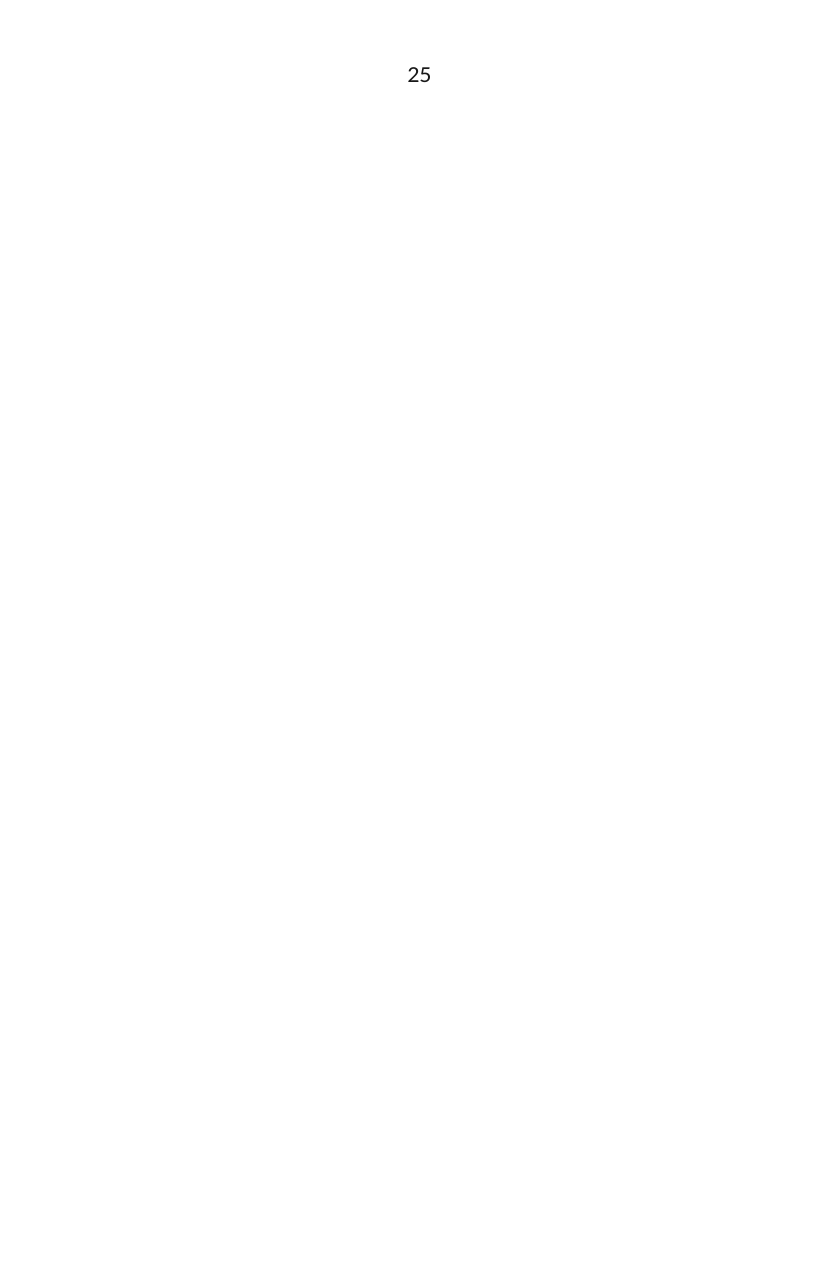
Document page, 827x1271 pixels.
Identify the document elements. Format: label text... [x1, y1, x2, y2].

subtitle 25 [87, 60, 752, 88]
